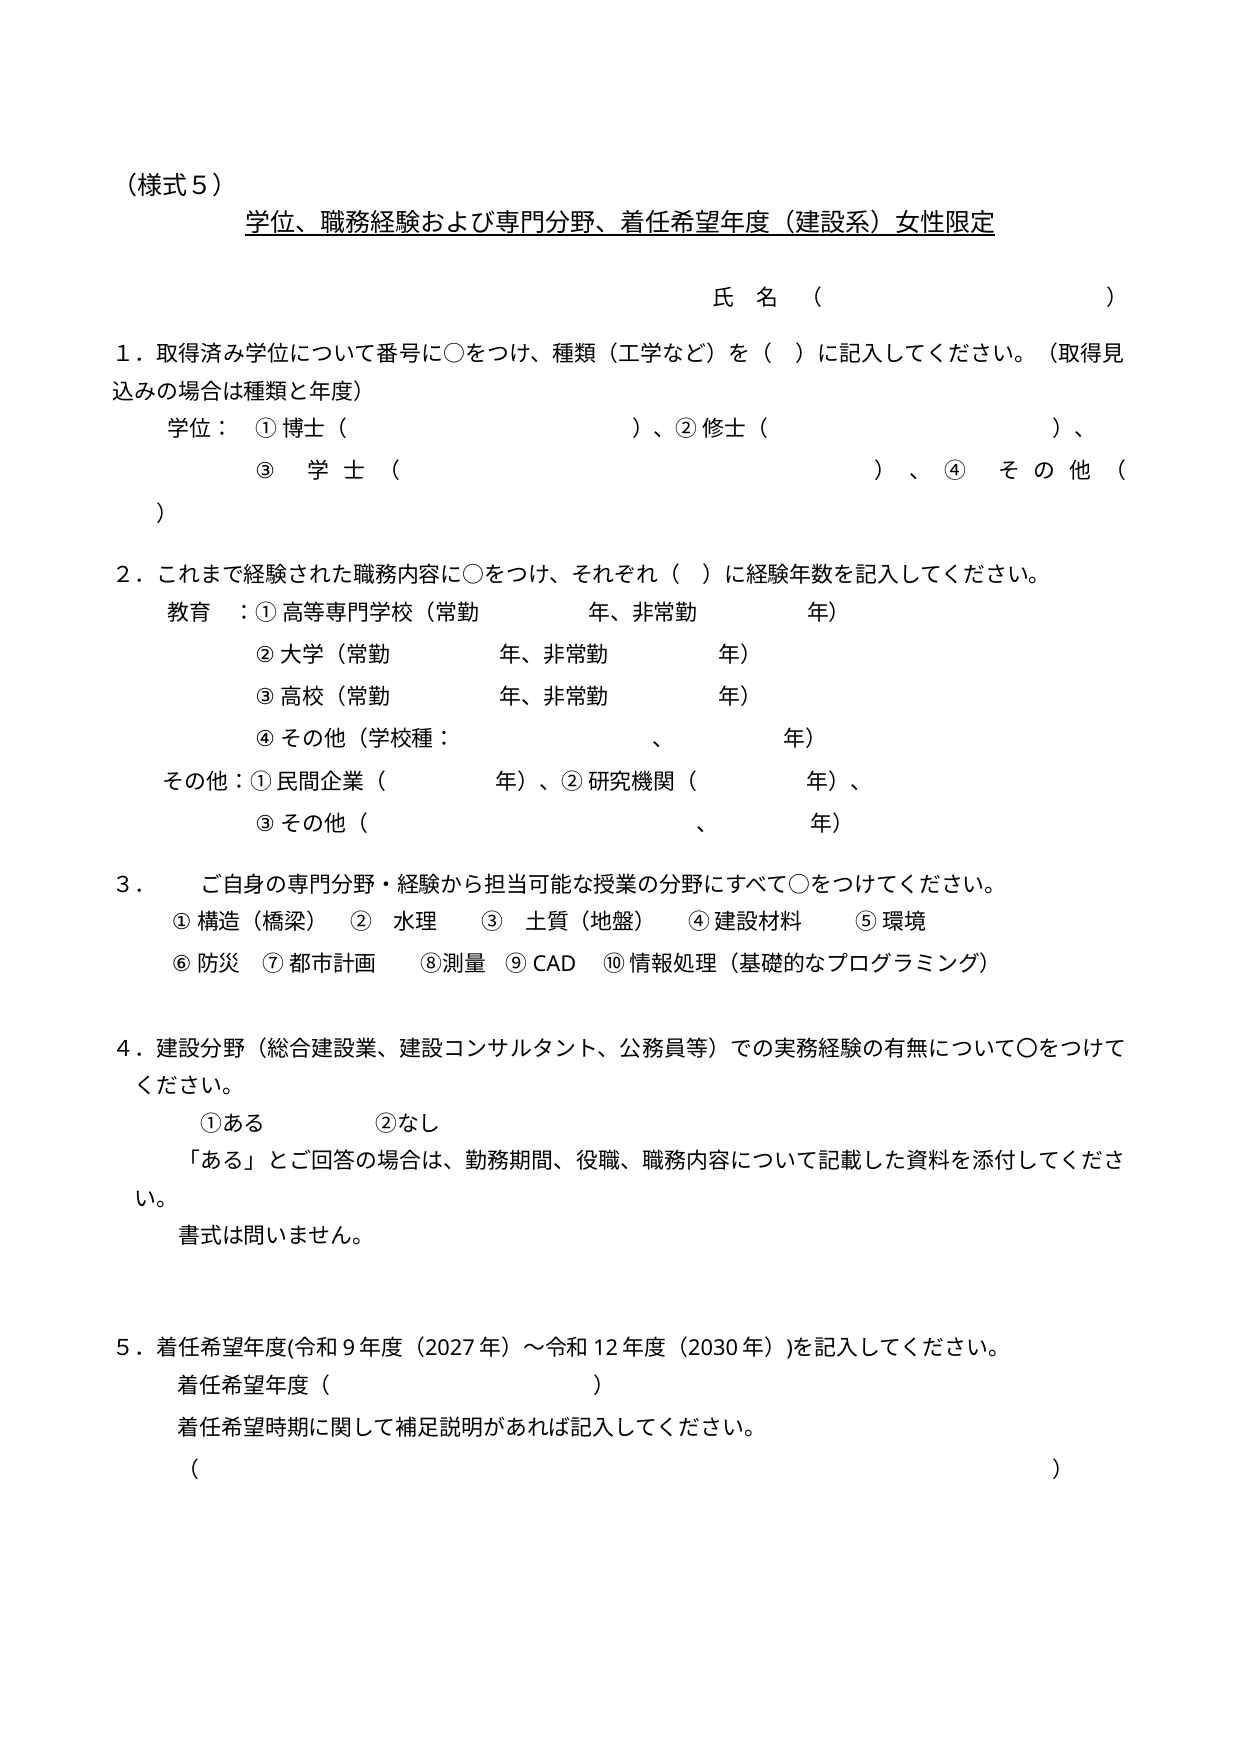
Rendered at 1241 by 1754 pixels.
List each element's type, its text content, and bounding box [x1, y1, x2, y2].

text 氏 名 （ ） [112, 277, 1128, 314]
text （ ） [112, 1449, 1128, 1487]
text １．取得済み学位について番号に○をつけ、種類（工学など）を（ ）に記入してください。（取得見込みの場合は種類と年度） [112, 333, 1128, 408]
list ご自身の専門分野・経験から担当可能な授業の分野にすべて○をつけてください。 [112, 864, 1128, 901]
text ③ その他（ 、 年） [157, 803, 1128, 840]
text 書式は問いません。 [134, 1215, 1128, 1253]
text ② 大学（常勤 年、非常勤 年） [157, 634, 1128, 672]
text 教育 ：① 高等専門学校（常勤 年、非常勤 年） [157, 592, 1128, 629]
text （様式５） [112, 164, 1128, 202]
text ⑥ 防災 ⑦ 都市計画 ⑧測量 ⑨ CAD ⑩ 情報処理（基礎的なプログラミング） [172, 943, 1128, 981]
text 学位、職務経験および専門分野、着任希望年度（建設系）女性限定 [112, 202, 1128, 239]
text ④ その他（学校種： 、 年） [157, 718, 1128, 756]
text ５．着任希望年度(令和9年度（2027年）～令和12年度（2030年）)を記入してください。 [112, 1328, 1128, 1365]
text ４．建設分野（総合建設業、建設コンサルタント、公務員等）での実務経験の有無について〇をつけてください。 ①ある ②なし 「ある」とご回答の場合は、勤務期間、役職、職務内容について記載した資料を添付してください。 [112, 1028, 1128, 1215]
text ① 構造（橋梁） ② 水理 ③ 土質（地盤） ④ 建設材料 ⑤ 環境 [172, 901, 1128, 939]
text 着任希望時期に関して補足説明があれば記入してください。 [112, 1407, 1128, 1445]
text ③ 学士（ ）、④ その他（ ） [157, 450, 1128, 531]
text 着任希望年度（ ） [112, 1365, 1128, 1403]
text 学位： ① 博士（ ）、② 修士（ ）、 [157, 408, 1128, 446]
text ③ 高校（常勤 年、非常勤 年） [157, 676, 1128, 714]
text その他：① 民間企業（ 年）、② 研究機関（ 年）、 [157, 761, 1128, 798]
text ２．これまで経験された職務内容に○をつけ、それぞれ（ ）に経験年数を記入してください。 [112, 554, 1128, 592]
